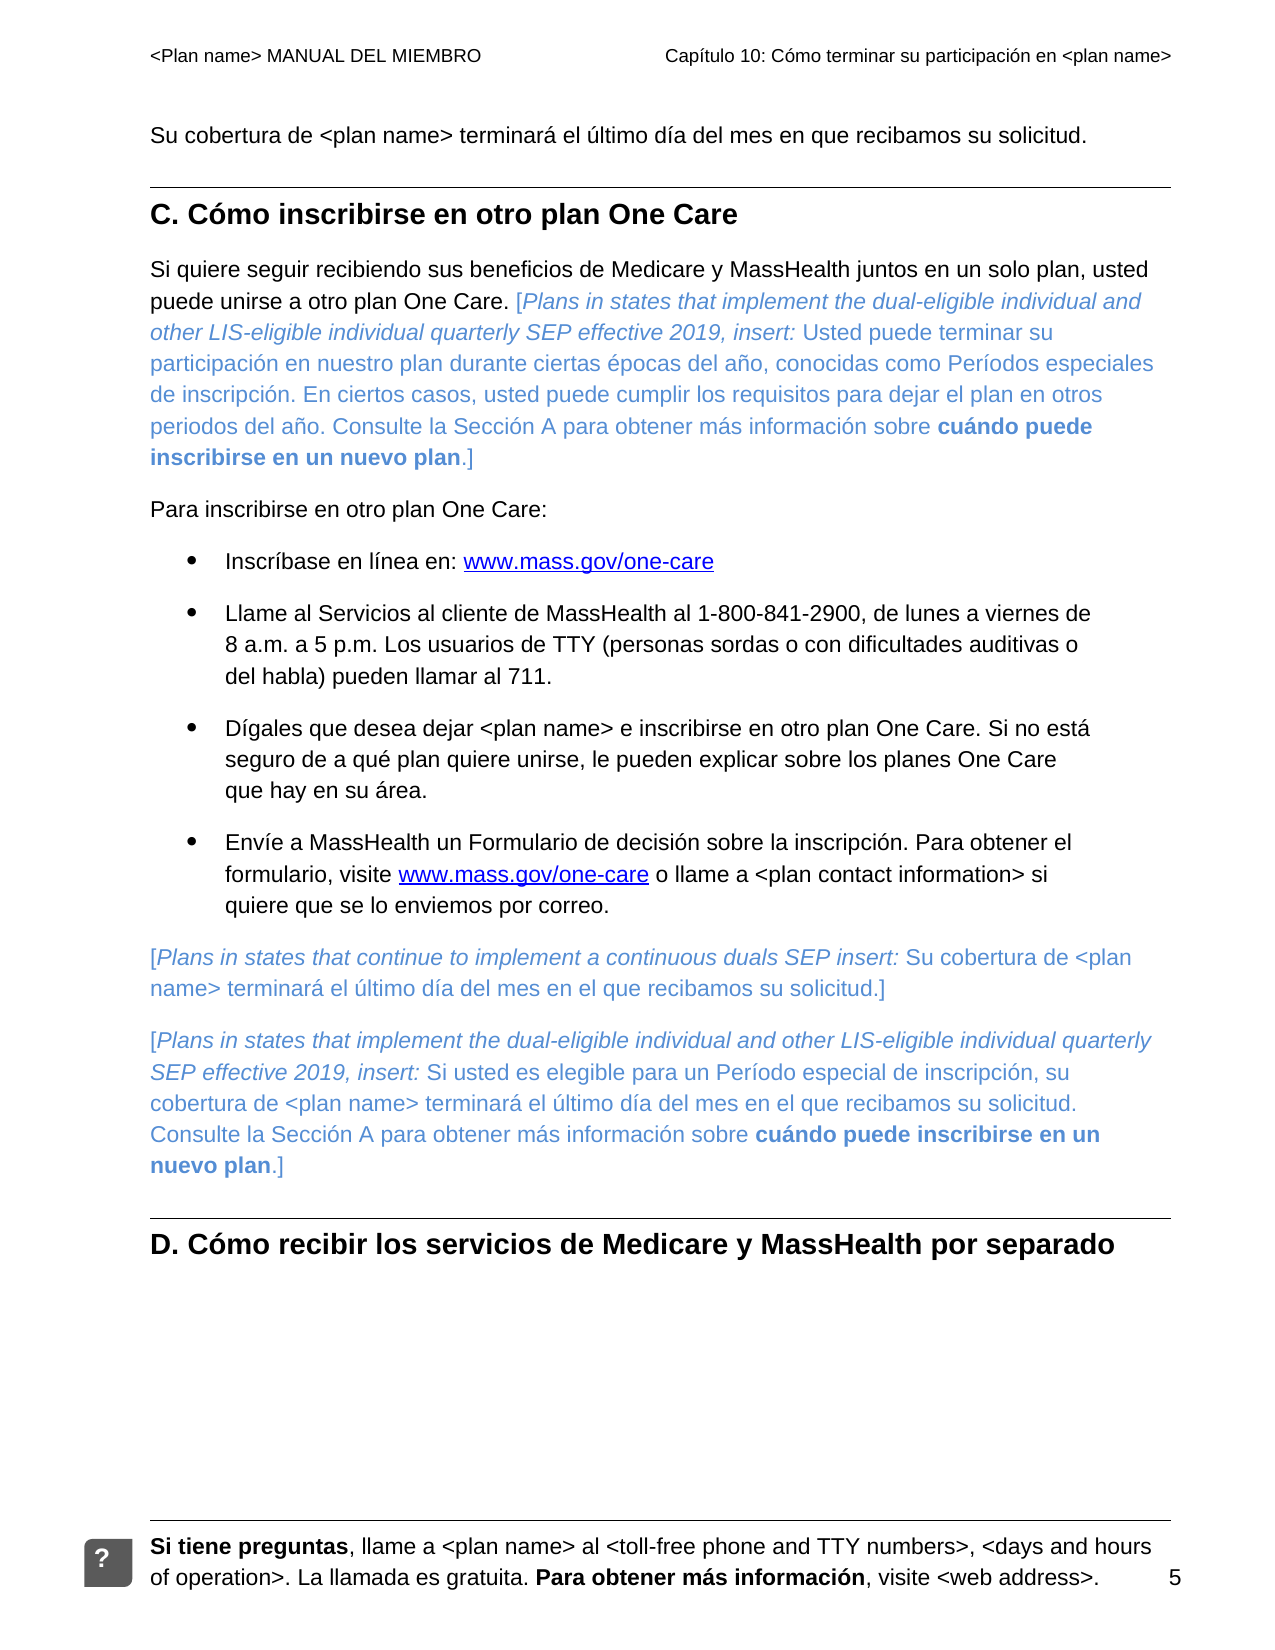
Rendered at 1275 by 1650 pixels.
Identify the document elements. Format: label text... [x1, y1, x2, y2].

text [Plans in states that implement the dual-eligible individual and other LIS-eligible individual quarterly SEP effective 2019, insert: Si usted es elegible para un Período especial de inscripción, su cobertura de <plan name> terminará el último día del mes en el que recibamos su solicitud. Consulte la Sección A para obtener más información sobre cuándo puede inscribirse en un nuevo plan.] [150, 1024, 1171, 1180]
text Si quiere seguir recibiendo sus beneficios de Medicare y MassHealth juntos en un solo plan, usted puede unirse a otro plan One Care. [Plans in states that implement the dual-eligible individual and other LIS-eligible individual quarterly SEP effective 2019, insert: Usted puede terminar su participación en nuestro plan durante ciertas épocas del año, conocidas como Períodos especiales de inscripción. En ciertos casos, usted puede cumplir los requisitos para dejar el plan en otros periodos del año. Consulte la Sección A para obtener más información sobre cuándo puede inscribirse en un nuevo plan.] [150, 253, 1171, 472]
list Inscríbase en línea en: www.mass.gov/one-care [187, 544, 1096, 576]
text Para inscribirse en otro plan One Care: [150, 492, 1171, 524]
list Envíe a MassHealth un Formulario de decisión sobre la inscripción. Para obtener el formulario, visite www.mass.gov/one-care o llame a <plan contact information> si quiere que se lo enviemos por correo. [187, 826, 1096, 919]
list Dígales que desea dejar <plan name> e inscribirse en otro plan One Care. Si no está seguro de a qué plan quiere unirse, le pueden explicar sobre los planes One Care que hay en su área. [187, 711, 1096, 805]
text [Plans in states that continue to implement a continuous duals SEP insert: Su cobertura de <plan name> terminará el último día del mes en el que recibamos su solicitud.] [150, 940, 1171, 1003]
list Llame al Servicios al cliente de MassHealth al 1-800-841-2900, de lunes a viernes de 8 a.m. a 5 p.m. Los usuarios de TTY (personas sordas o con dificultades auditivas o del habla) pueden llamar al 711. [187, 597, 1096, 690]
subtitle Cómo recibir los servicios de Medicare y MassHealth por separado [150, 1219, 1171, 1262]
list Su cobertura de <plan name> terminará el último día del mes en que recibamos su solicitud. [150, 118, 1171, 150]
subtitle Cómo inscribirse en otro plan One Care [150, 188, 1171, 232]
